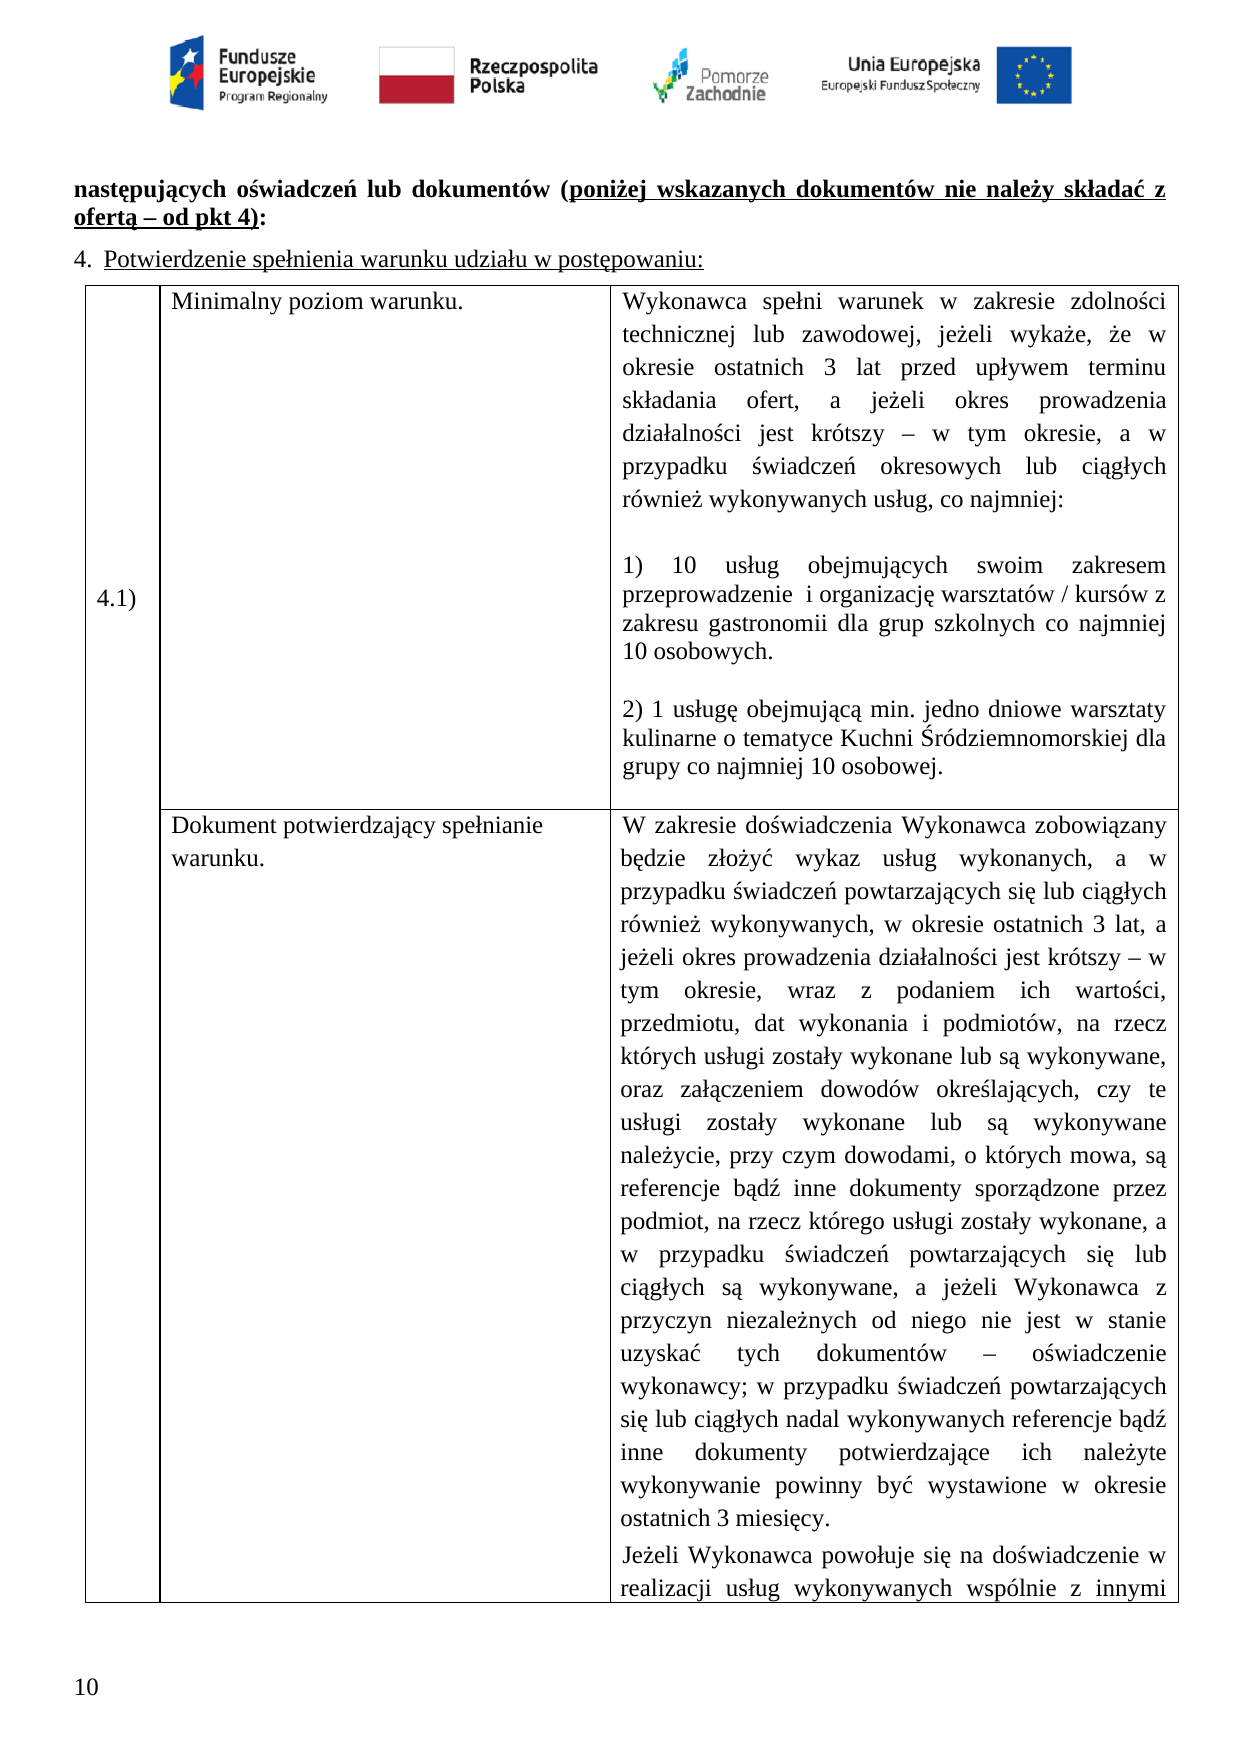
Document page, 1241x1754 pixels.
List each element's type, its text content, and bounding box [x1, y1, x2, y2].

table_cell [161, 810, 610, 1602]
text 4. Potwierdzenie spełnienia warunku udziału w postępowaniu: [74, 244, 1166, 272]
table_header 4.1) [86, 286, 159, 1602]
table_header Wykonawca spełni warunek w zakresie zdolności technicznej lub zawodowej, jeżeli wykaże, że w okresie ostatnich 3 lat przed upływem terminu składania ofert, a jeżeli okres prowadzenia działalności jest krótszy – w tym okresie, a w przypadku świadczeń okresowych lub ciągłych również wykonywanych usług, co najmniej: 1) 10 usług obejmujących swoim zakresem przeprowadzenie i organizację warsztatów / kursów z zakresu gastronomii dla grup szkolnych co najmniej 10 osobowych. 2) 1 usługę obejmującą min. jedno dniowe warsztaty kulinarne o tematyce Kuchni Śródziemnomorskiej dla grupy co najmniej 10 osobowej. [611, 286, 1178, 809]
table_header Minimalny poziom warunku. [161, 286, 610, 809]
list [74, 174, 1166, 231]
picture [145, 14, 1095, 134]
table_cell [611, 810, 1178, 1602]
